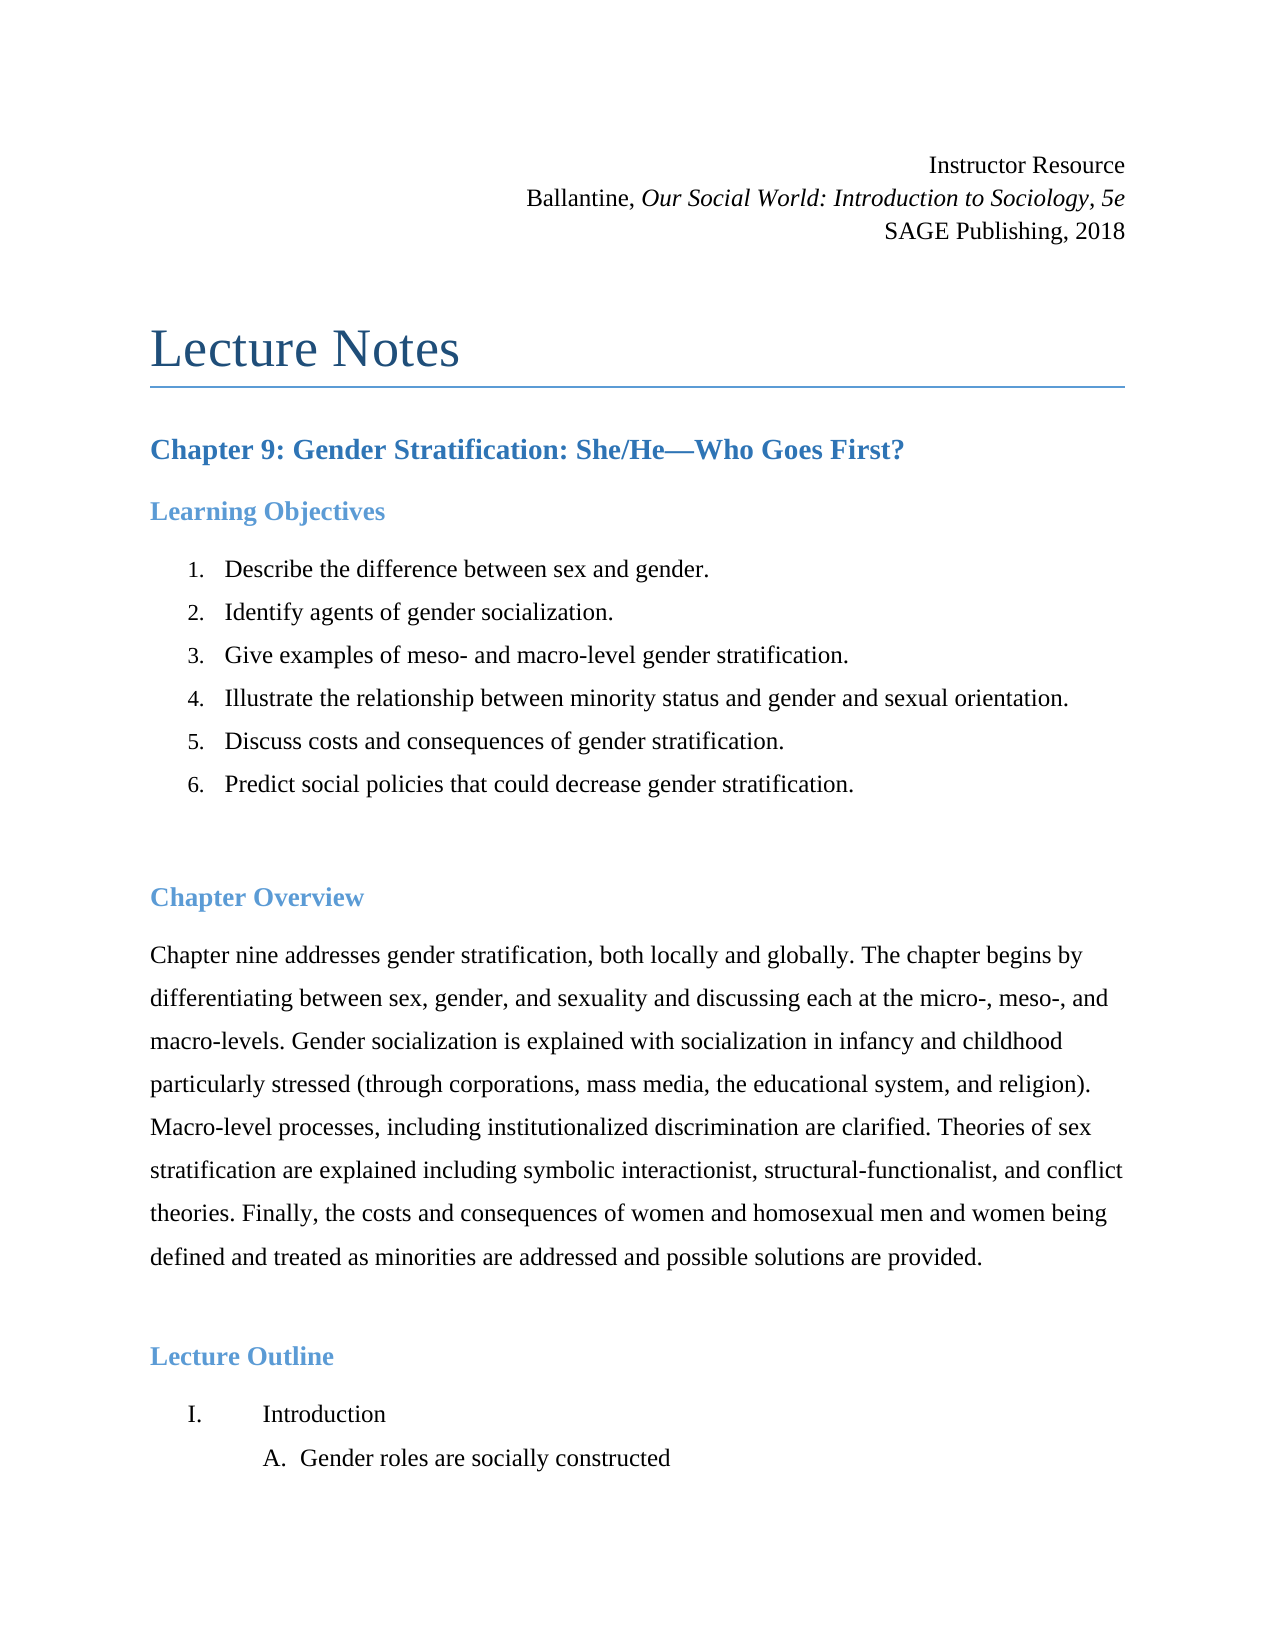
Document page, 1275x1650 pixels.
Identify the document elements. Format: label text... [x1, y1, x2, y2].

title Lecture Notes [150, 315, 1125, 386]
subtitle Chapter Overview [150, 881, 1125, 912]
list Describe the difference between sex and gender. [187, 554, 1125, 582]
text Chapter nine addresses gender stratification, both locally and globally. The chapter begins by differentiating between sex, gender, and sexuality and discussing each at the micro-, meso-, and macro-levels. Gender socialization is explained with socialization in infancy and childhood particularly stressed (through corporations, mass media, the educational system, and religion). Macro-level processes, including institutionalized discrimination are clarified. Theories of sex stratification are explained including symbolic interactionist, structural-functionalist, and conflict theories. Finally, the costs and consequences of women and homosexual men and women being defined and treated as minorities are addressed and possible solutions are provided. [150, 940, 1125, 1270]
list Identify agents of gender socialization. [187, 597, 1125, 626]
text I. Introduction [187, 1399, 1125, 1428]
list Predict social policies that could decrease gender stratification. [187, 769, 1125, 798]
subtitle Lecture Outline [150, 1340, 1125, 1372]
subtitle Learning Objectives [150, 494, 1125, 526]
list Discuss costs and consequences of gender stratification. [187, 726, 1125, 755]
subtitle Chapter 9: Gender Stratification: She/He—Who Goes First? [150, 432, 1125, 465]
text A. Gender roles are socially constructed [262, 1443, 1125, 1471]
list Give examples of meso- and macro-level gender stratification. [187, 640, 1125, 669]
list Illustrate the relationship between minority status and gender and sexual orientation. [187, 683, 1125, 712]
